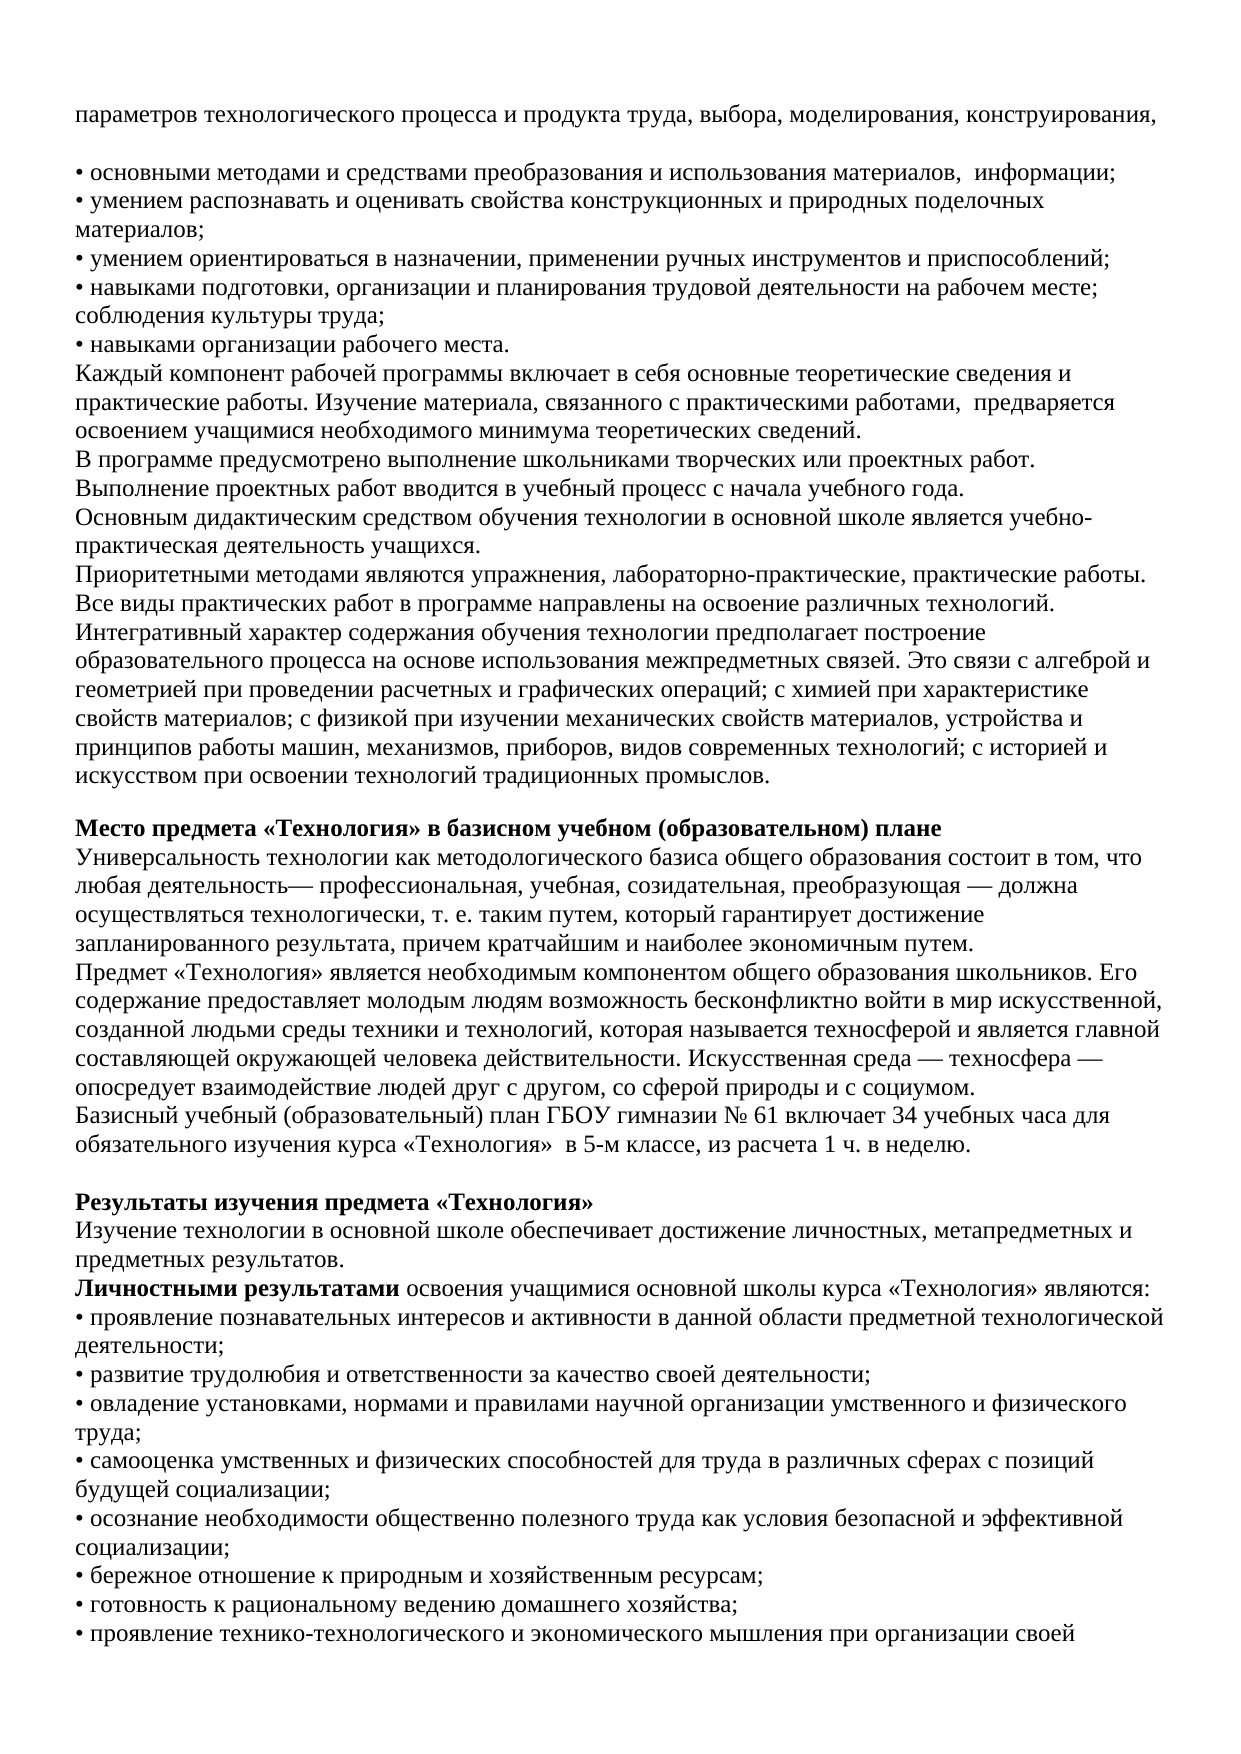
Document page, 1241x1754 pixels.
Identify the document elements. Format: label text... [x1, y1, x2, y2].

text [75, 99, 1165, 358]
text Интегративный характер содержания обучения технологии предполагает построение образовательного процесса на основе использования межпредметных связей. Это связи с алгеброй и геометрией при проведении расчетных и графических операций; с химией при характеристике свойств материалов; с физикой при изучении механических свойств материалов, устройства и принципов работы машин, механизмов, приборов, видов современных технологий; с историей и искусством при освоении технологий традиционных промыслов. [75, 617, 1165, 813]
text Результаты изучения предмета «Технология» [75, 1187, 1165, 1216]
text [75, 1216, 1165, 1647]
text Место предмета «Технология» в базисном учебном (образовательном) плане [75, 813, 1165, 842]
text Каждый компонент рабочей программы включает в себя основные теоретические сведения и практические работы. Изучение материала, связанного с практическими работами, предваряется освоением учащимися необходимого минимума теоретических сведений. В программе предусмотрено выполнение школьниками творческих или проектных работ. Выполнение проектных работ вводится в учебный процесс с начала учебного года. Основным дидактическим средством обучения технологии в основной школе является учебно-практическая деятельность учащихся. Приоритетными методами являются упражнения, лабораторно-практические, практические работы. Все виды практических работ в программе направлены на освоение различных технологий. [75, 358, 1165, 617]
text Универсальность технологии как методологического базиса общего образования состоит в том, что любая деятельность— профессиональная, учебная, созидательная, преобразующая — должна осуществляться технологически, т. е. таким путем, который гарантирует достижение запланированного результата, причем кратчайшим и наиболее экономичным путем. Предмет «Технология» является необходимым компонентом общего образования школьников. Его содержание предоставляет молодым людям возможность бесконфликтно войти в мир искусственной, созданной людьми среды техники и технологий, которая называется техносферой и является главной составляющей окружающей человека действительности. Искусственная среда — техносфера — опосредует взаимодействие людей друг с другом, со сферой природы и с социумом. Базисный учебный (образовательный) план ГБОУ гимназии № 61 включает 34 учебных часа для обязательного изучения курса «Технология» в 5-м классе, из расчета 1 ч. в неделю. [75, 842, 1165, 1158]
